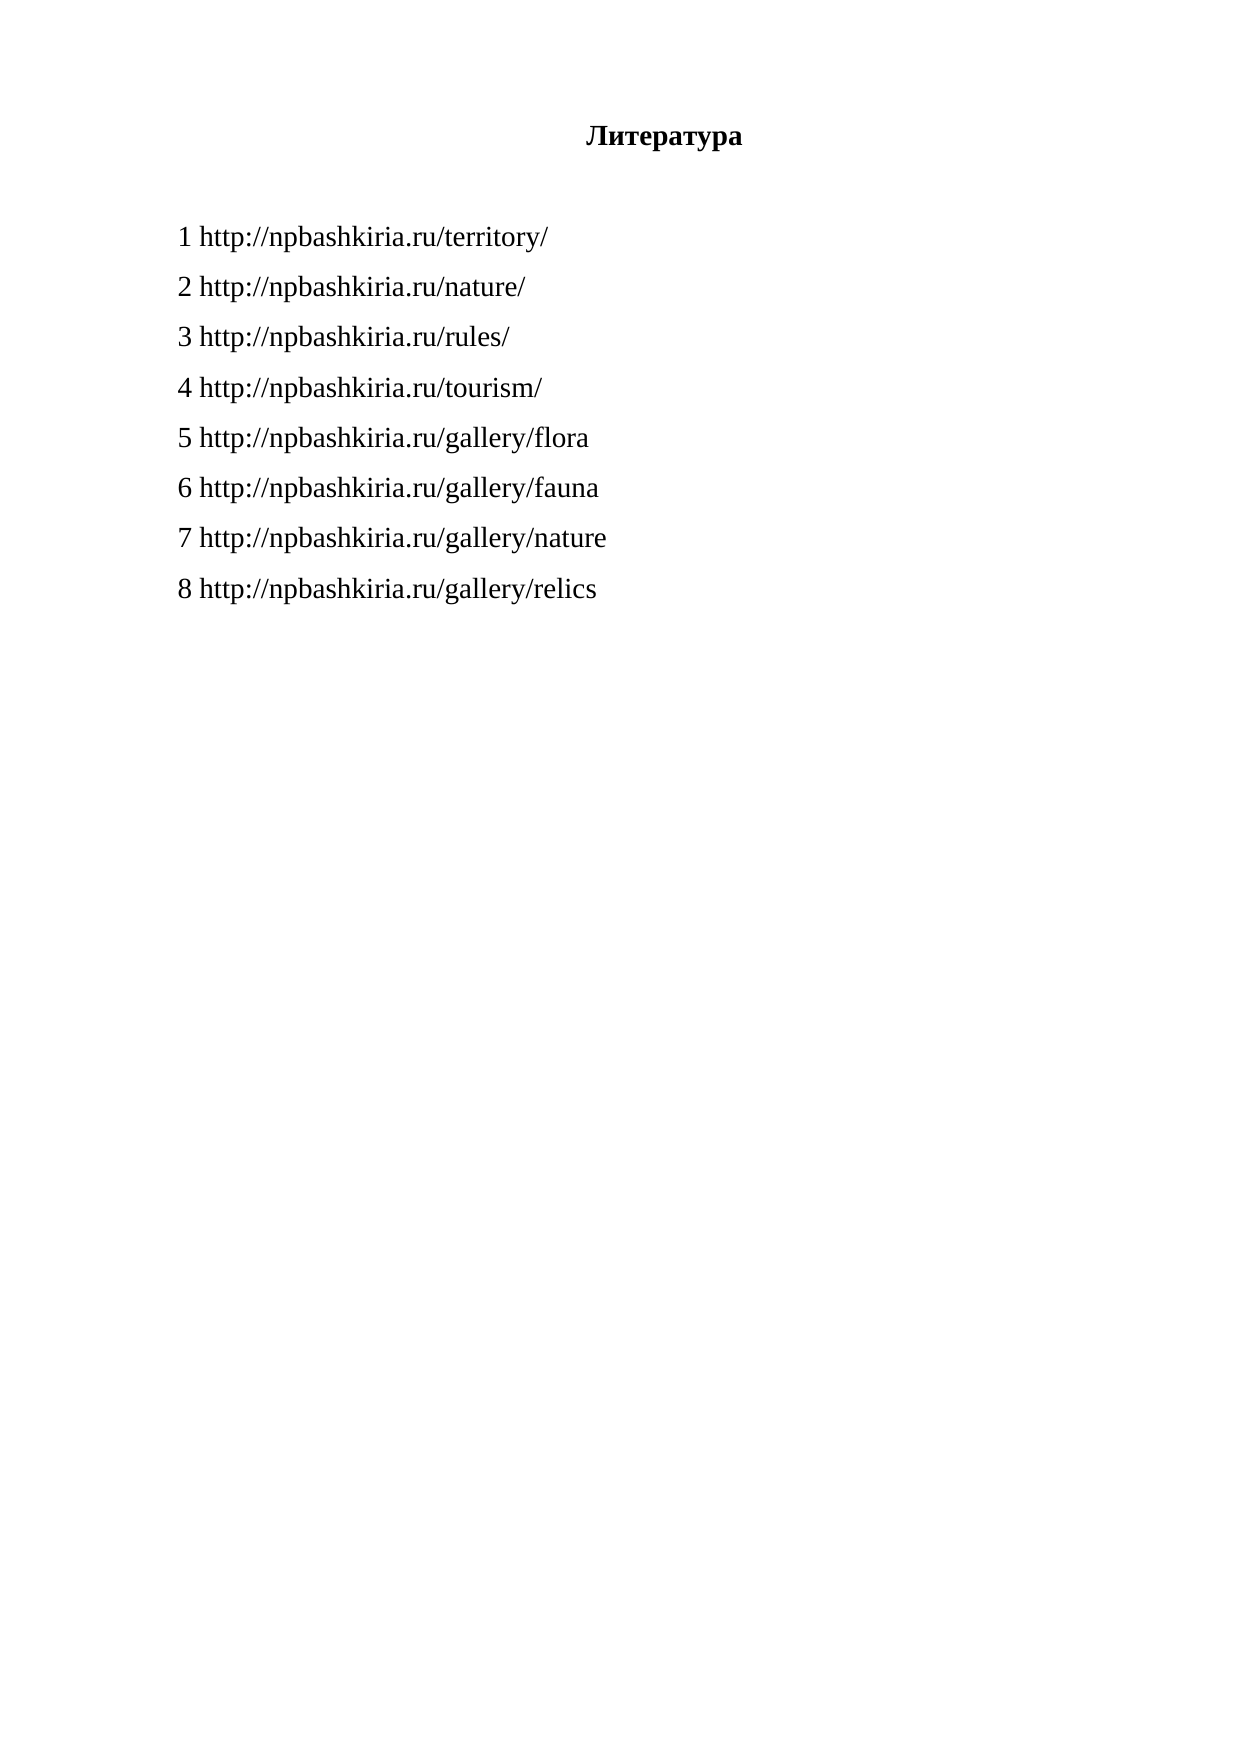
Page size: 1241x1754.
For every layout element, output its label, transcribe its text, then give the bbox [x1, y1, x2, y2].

text 5 http://npbashkiria.ru/gallery/flora [177, 420, 1152, 453]
text 7 http://npbashkiria.ru/gallery/nature [177, 521, 1152, 554]
text 6 http://npbashkiria.ru/gallery/fauna [177, 470, 1152, 504]
text 1 http://npbashkiria.ru/territory/ [177, 219, 1152, 252]
text 2 http://npbashkiria.ru/nature/ [177, 269, 1152, 303]
text 8 http://npbashkiria.ru/gallery/relics [177, 571, 1152, 604]
text Литература [177, 118, 1152, 152]
text 3 http://npbashkiria.ru/rules/ [177, 319, 1152, 353]
text 4 http://npbashkiria.ru/tourism/ [177, 370, 1152, 403]
